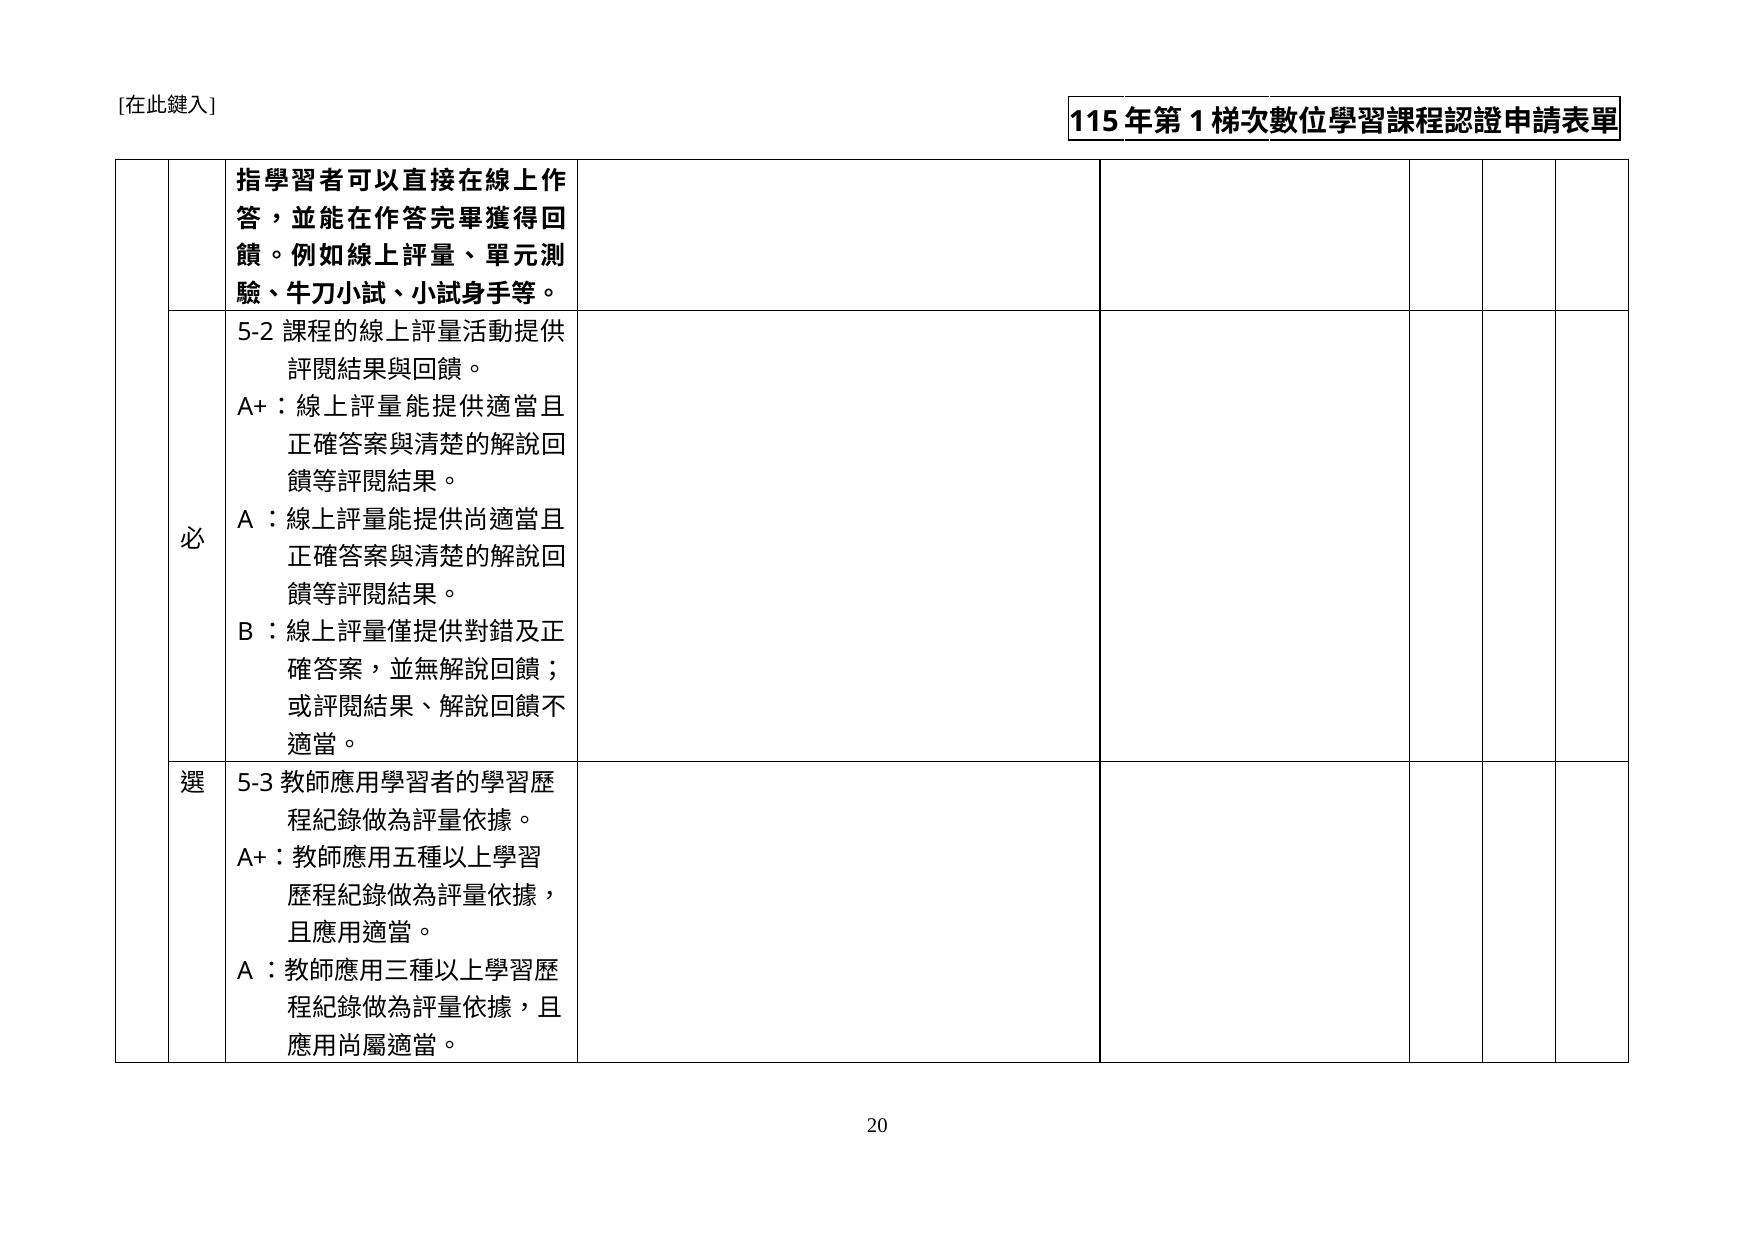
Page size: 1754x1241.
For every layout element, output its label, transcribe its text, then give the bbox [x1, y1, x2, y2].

table_cell [1410, 160, 1482, 310]
table_cell [1101, 762, 1409, 1062]
table_cell 必 [169, 160, 225, 310]
table_cell [1410, 762, 1482, 1062]
table_cell [1556, 311, 1628, 761]
table_cell 選 [169, 762, 225, 1062]
table_cell [1556, 160, 1628, 310]
table_cell [1556, 762, 1628, 1062]
table_cell [1483, 311, 1555, 761]
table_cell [226, 762, 577, 1062]
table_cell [226, 160, 577, 310]
table_cell [578, 311, 1099, 761]
table_cell [578, 160, 1099, 310]
table_cell [1410, 311, 1482, 761]
table_cell [578, 762, 1099, 1062]
table_cell 5-2 課程的線上評量活動提供評閱結果與回饋。 A+：線上評量能提供適當且正確答案與清楚的解說回饋等評閱結果。 A ：線上評量能提供尚適當且正確答案與清楚的解說回饋等評閱結果。 B ：線上評量僅提供對錯及正確答案，並無解說回饋；或評閱結果、解說回饋不適當。 [226, 311, 577, 761]
table_cell [1101, 311, 1409, 761]
table_cell [1483, 160, 1555, 310]
table_cell [1483, 762, 1555, 1062]
table_cell 必 [169, 311, 225, 761]
table_cell [1101, 160, 1409, 310]
